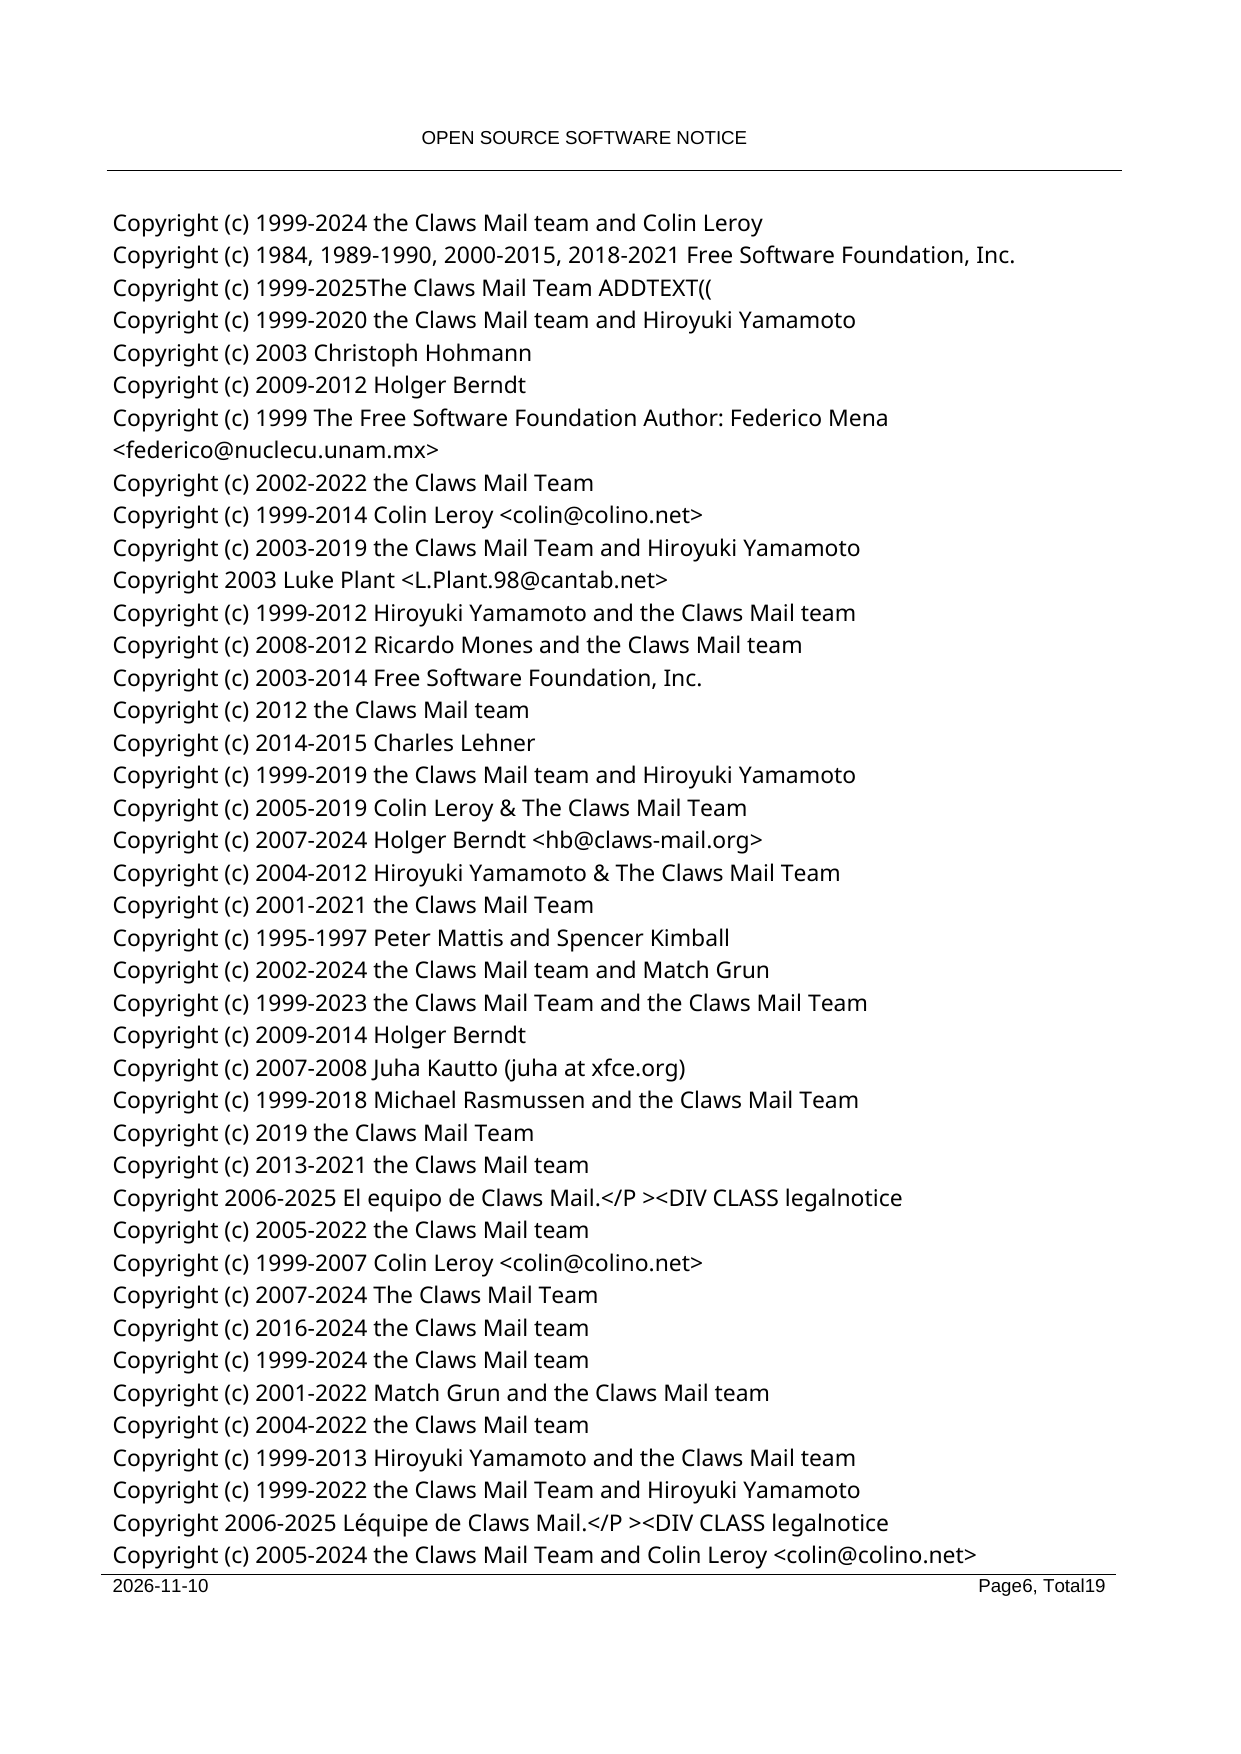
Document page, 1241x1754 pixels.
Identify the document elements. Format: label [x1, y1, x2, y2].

text [112, 206, 1128, 1571]
